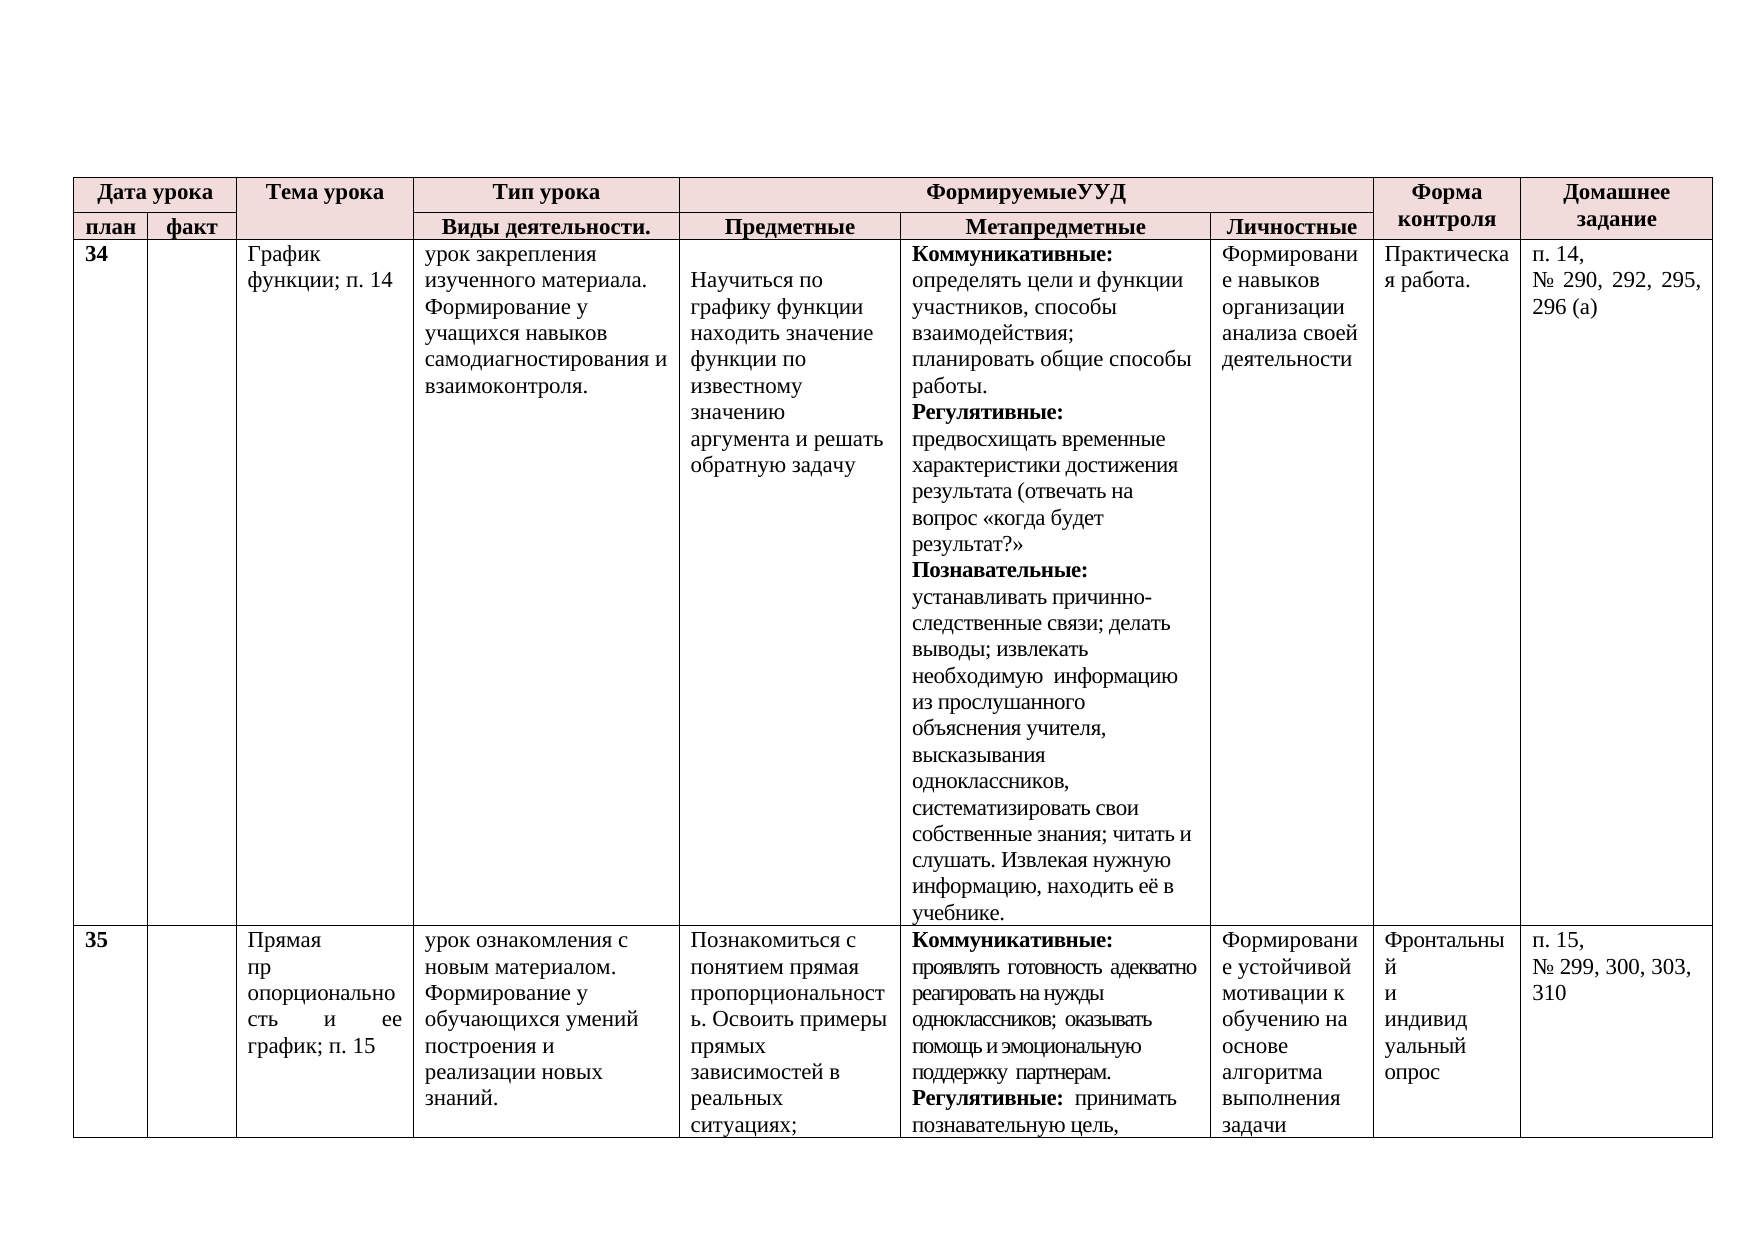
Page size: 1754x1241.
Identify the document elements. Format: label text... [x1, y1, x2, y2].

table_cell [148, 926, 236, 1137]
table_cell план [74, 213, 147, 239]
table_cell п. 14, № 290, 292, 295, 296 (а) [1521, 240, 1712, 925]
table_cell 35 [74, 926, 147, 1137]
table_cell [414, 926, 679, 1137]
table_cell Формирование навыков организации анализа своей деятельности [1211, 240, 1373, 925]
table_cell Предметные [680, 213, 900, 239]
table_cell Метапредметные [901, 213, 1210, 239]
table_header Домашнее задание [1521, 178, 1712, 239]
table_cell Личностные [1211, 213, 1373, 239]
table_cell урок закрепления изученного материала. Формирование у учащихся навыков самодиагностирования и взаимоконтроля. [414, 240, 679, 925]
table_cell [680, 926, 900, 1137]
table_header Тип урока [414, 178, 679, 212]
table_header Тема урока [237, 178, 413, 239]
table_cell Научиться по графику функции находить значение функции по известному значению аргумента и решать обратную задачу [680, 240, 900, 925]
table_header Форма контроля [1374, 178, 1520, 239]
table_cell Коммуникативные: определять цели и функции участников, способы взаимодействия; планировать общие способы работы. Регулятивные: предвосхищать временные характеристики достижения результата (отвечать на вопрос «когда будет результат?» Познавательные: устанавливать причинно-следственные связи; делать выводы; извлекать необходимую информацию из прослушанного объяснения учителя, высказывания одноклассников, систематизировать свои собственные знания; читать и слушать. Извлекая нужную информацию, находить её в учебнике. [901, 240, 1210, 925]
table_cell Виды деятельности. [414, 213, 679, 239]
table_cell Практическая работа. [1374, 240, 1520, 925]
table_cell п. 15, № 299, 300, 303, 310 [1521, 926, 1712, 1137]
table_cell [901, 926, 1210, 1137]
table_cell [148, 240, 236, 925]
table_cell факт [148, 213, 236, 239]
table_header Дата урока [74, 178, 236, 212]
table_cell Фронтальный и индивидуальный опрос [1374, 926, 1520, 1137]
table_cell График функции; п. 14 [237, 240, 413, 925]
table_header ФормируемыеУУД [680, 178, 1373, 212]
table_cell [237, 926, 413, 1137]
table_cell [1211, 926, 1373, 1137]
table_cell 34 [74, 240, 147, 925]
